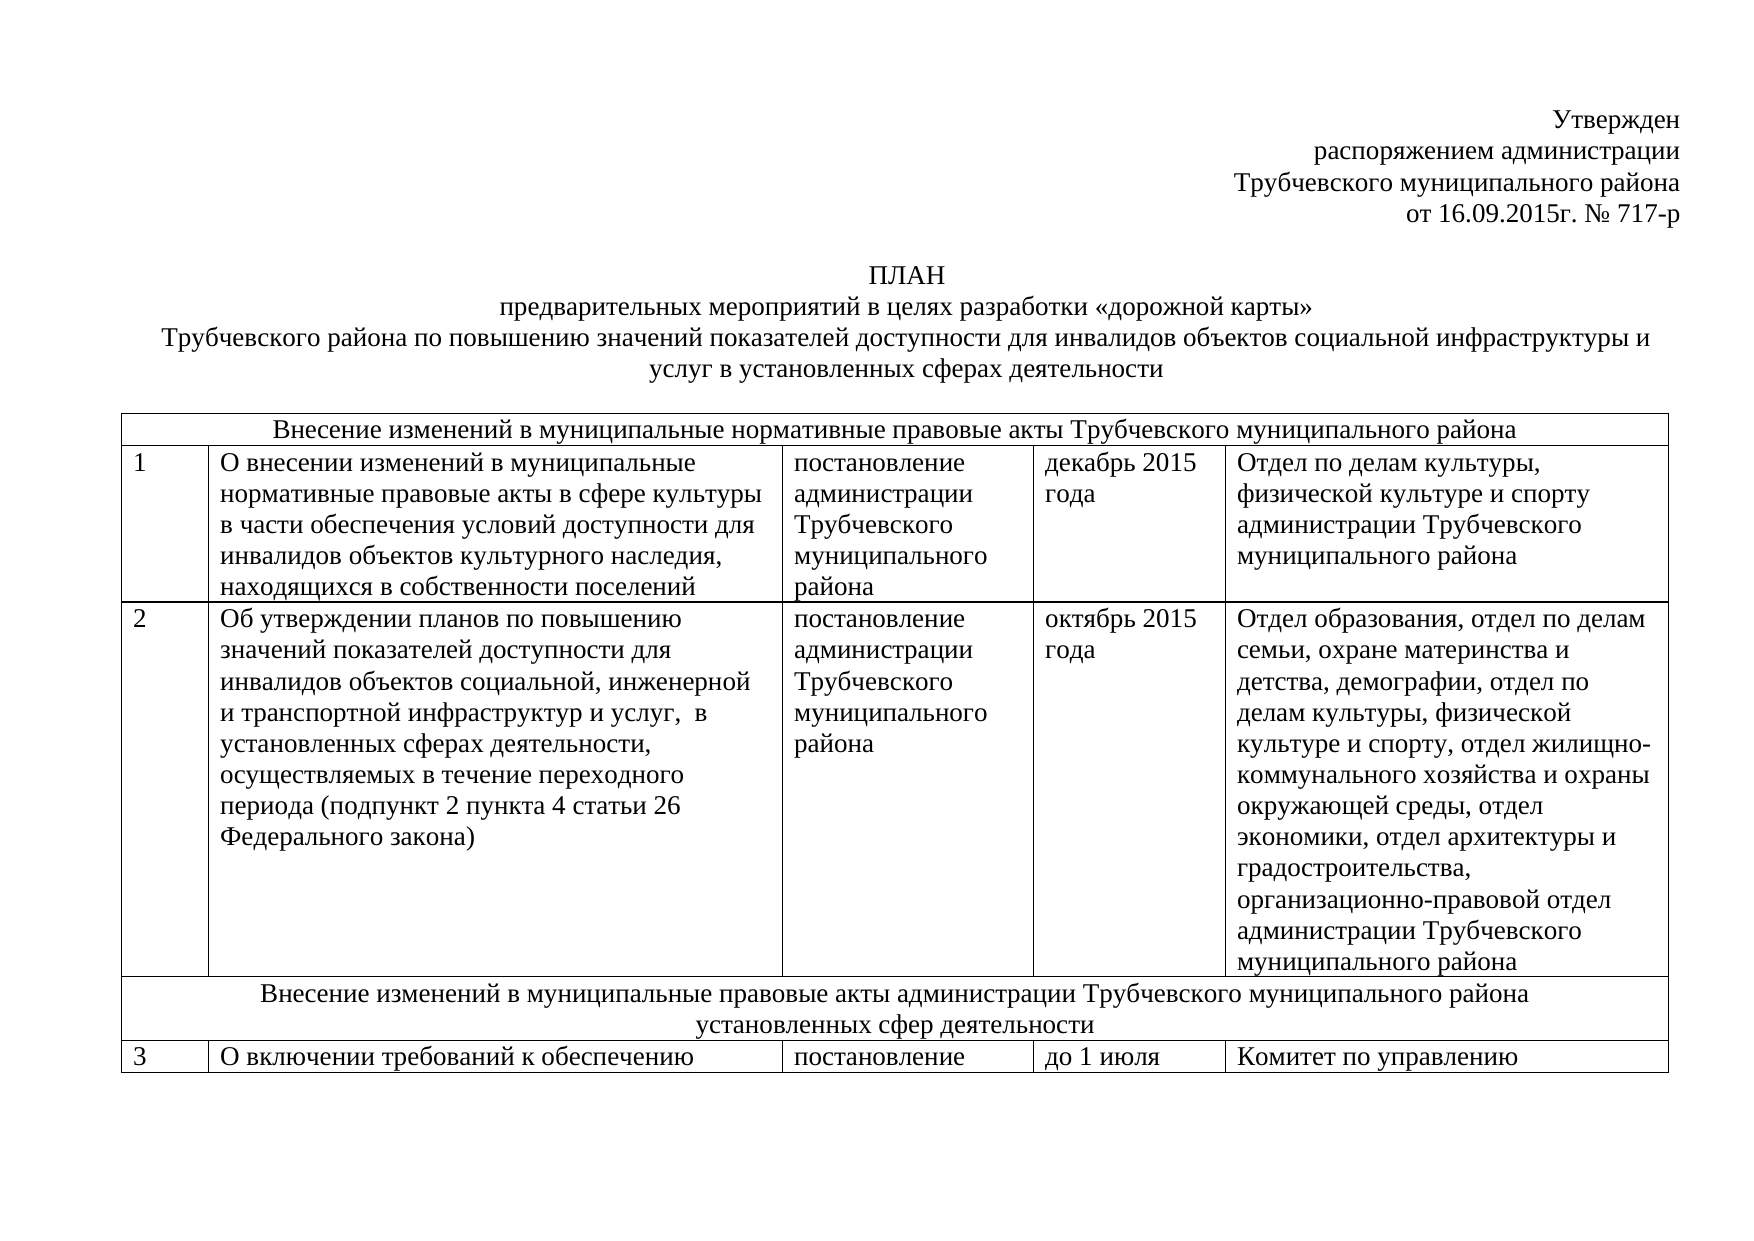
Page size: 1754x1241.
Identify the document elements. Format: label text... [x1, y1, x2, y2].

table_cell Отдел по делам культуры, физической культуре и спорту администрации Трубчевского муниципального района [1226, 446, 1668, 601]
text Трубчевского района по повышению значений показателей доступности для инвалидов объектов социальной инфраструктуры и [133, 321, 1680, 352]
table_cell 1 [122, 446, 208, 601]
text Утвержден [133, 103, 1680, 134]
text предварительных мероприятий в целях разработки «дорожной карты» [133, 290, 1680, 321]
text Трубчевского муниципального района [133, 166, 1680, 197]
text ПЛАН [133, 259, 1681, 290]
table_cell 3 [122, 1041, 208, 1072]
table_header Внесение изменений в муниципальные нормативные правовые акты Трубчевского муниципального района [122, 414, 1668, 444]
text услуг в установленных сферах деятельности [133, 352, 1680, 384]
table_cell декабрь 2015 года [1034, 446, 1225, 601]
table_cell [209, 1041, 782, 1072]
table_cell до 1 июля 2016 года [1034, 1041, 1225, 1072]
table_cell постановление администрации Трубчевского муниципального района [783, 603, 1033, 976]
table_cell О внесении изменений в муниципальные нормативные правовые акты в сфере культуры в части обеспечения условий доступности для инвалидов объектов культурного наследия, находящихся в собственности поселений [209, 446, 782, 601]
table_cell октябрь 2015 года [1034, 603, 1225, 976]
table_cell постановление администрации Трубчевского муниципального района [783, 446, 1033, 601]
text распоряжением администрации [133, 134, 1680, 166]
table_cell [783, 1041, 1033, 1072]
text от 16.09.2015г. № 717-р [133, 197, 1680, 228]
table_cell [1226, 1041, 1668, 1072]
table_cell Внесение изменений в муниципальные правовые акты администрации Трубчевского муниципального района установленных сфер деятельности [122, 977, 1668, 1039]
table_cell Отдел образования, отдел по делам семьи, охране материнства и детства, демографии, отдел по делам культуры, физической культуре и спорту, отдел жилищно-коммунального хозяйства и охраны окружающей среды, отдел экономики, отдел архитектуры и градостроительства, организационно-правовой отдел администрации Трубчевского муниципального района [1226, 603, 1668, 976]
table_cell 2 [122, 603, 208, 976]
table_cell Об утверждении планов по повышению значений показателей доступности для инвалидов объектов социальной, инженерной и транспортной инфраструктур и услуг, в установленных сферах деятельности, осуществляемых в течение переходного периода (подпункт 2 пункта 4 статьи 26 Федерального закона) [209, 603, 782, 976]
